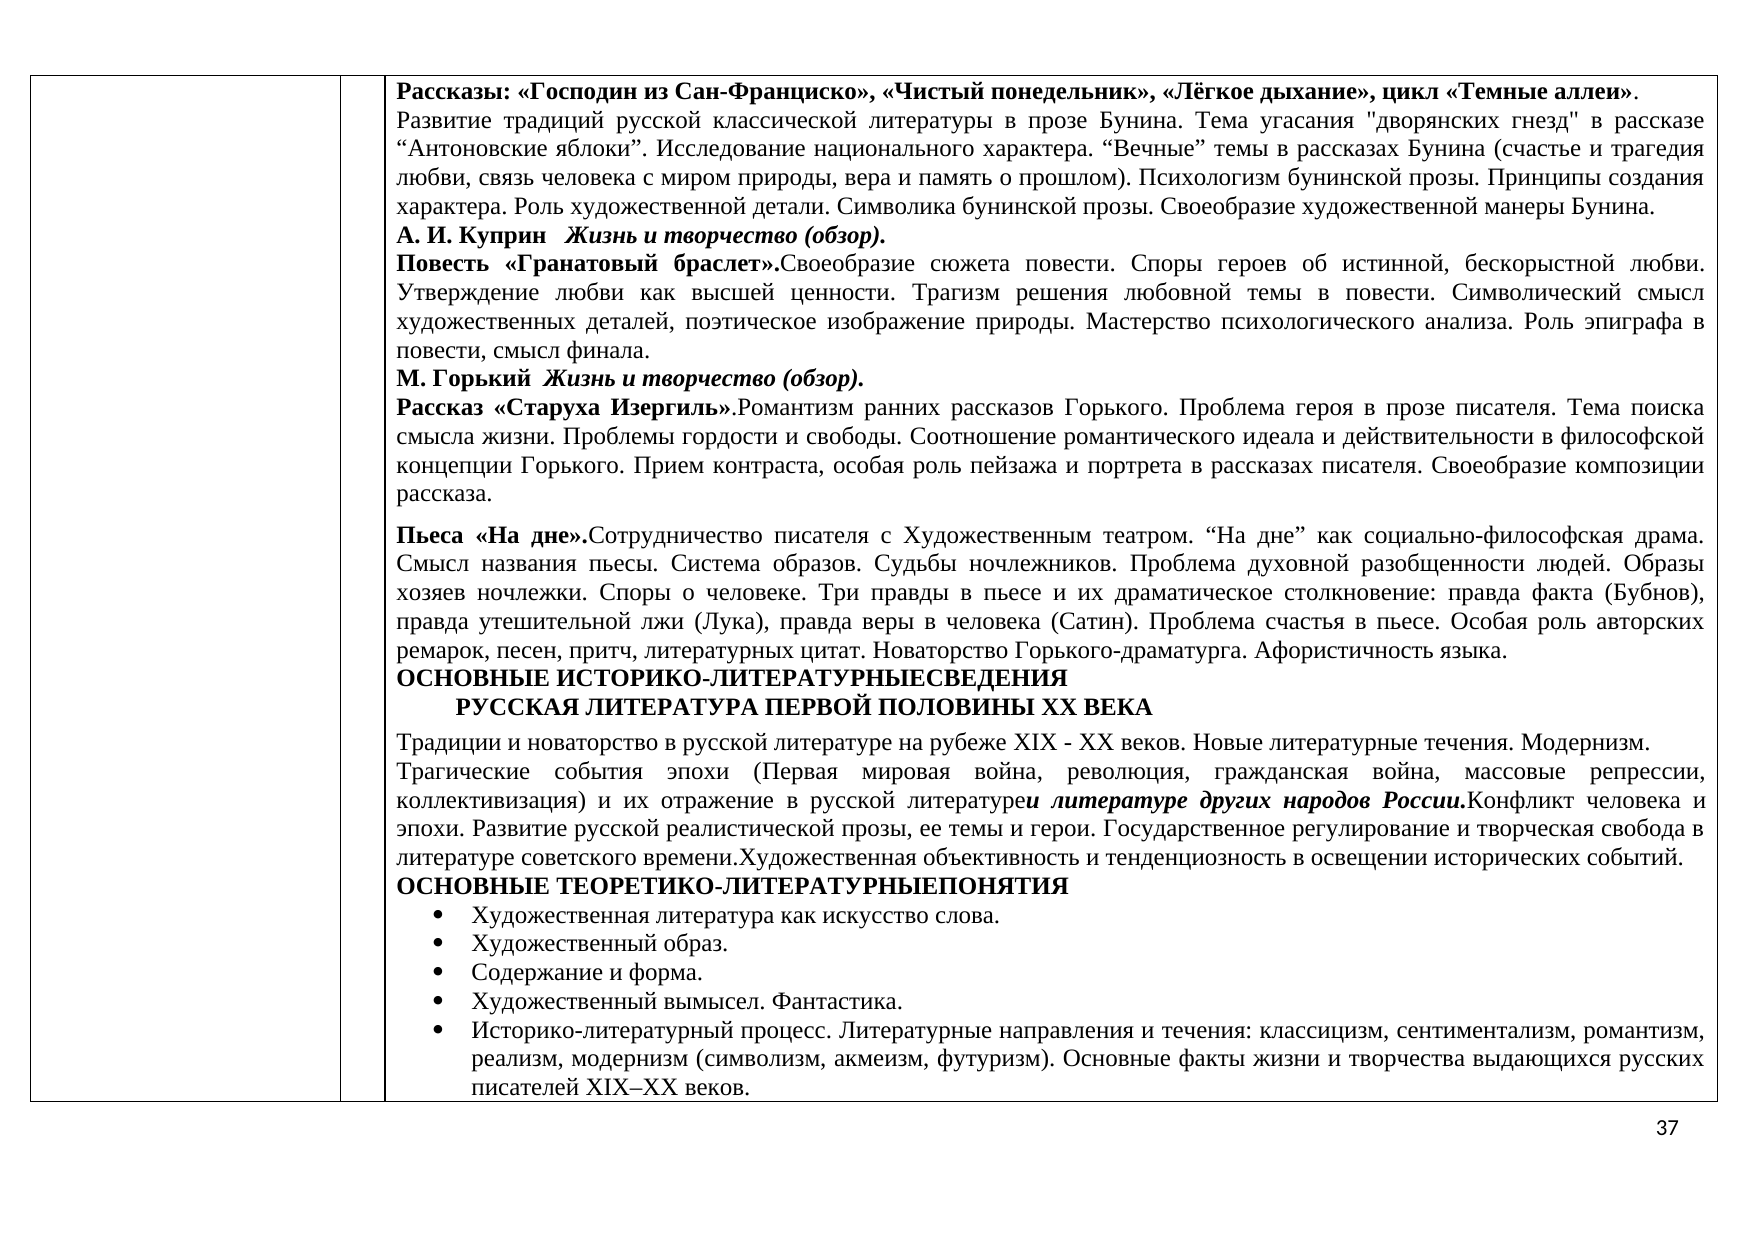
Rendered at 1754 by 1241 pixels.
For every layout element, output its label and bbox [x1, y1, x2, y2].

table_cell [341, 76, 384, 1101]
table_cell [31, 76, 340, 1101]
table_cell [386, 76, 1717, 1101]
